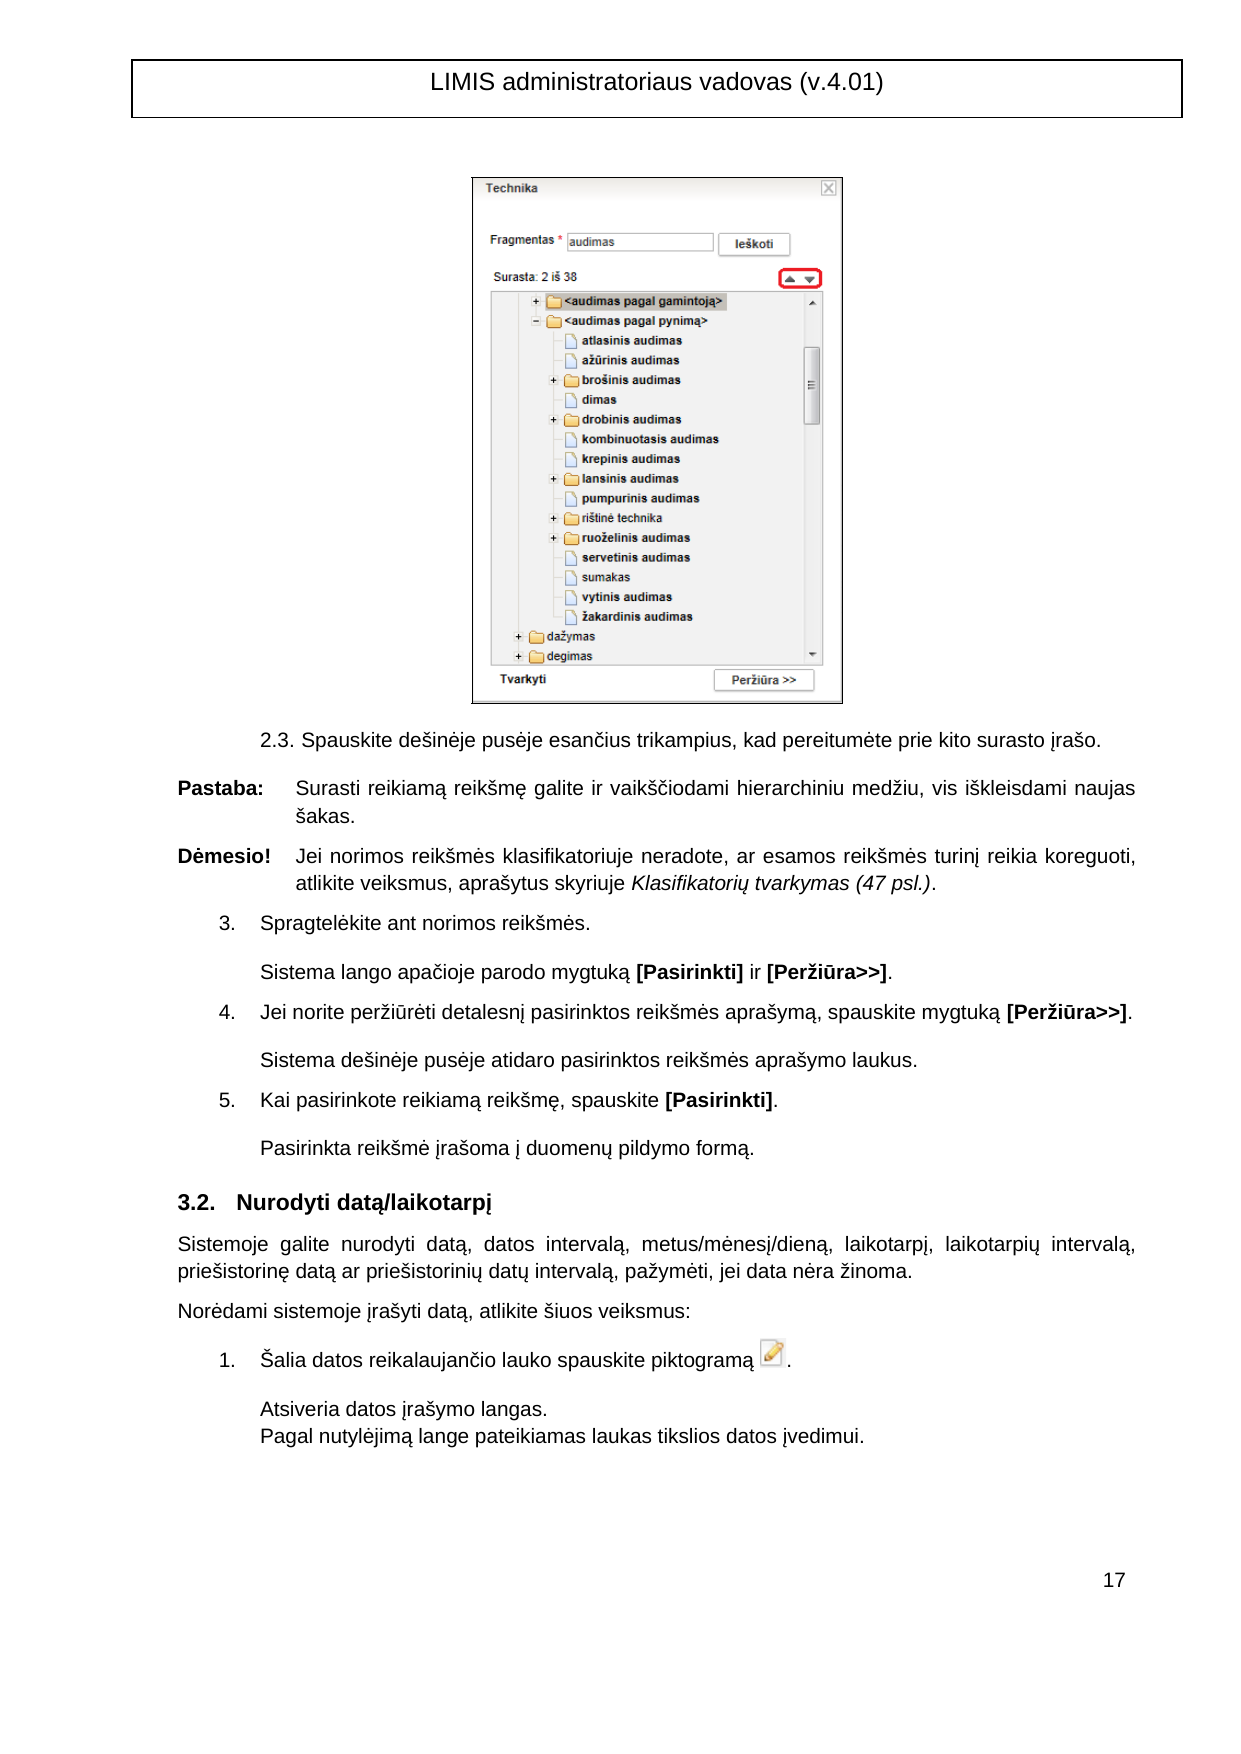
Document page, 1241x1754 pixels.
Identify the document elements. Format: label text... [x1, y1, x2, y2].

text Sistema lango apačioje parodo mygtuką [Pasirinkti] ir [Peržiūra>>]. [260, 959, 1137, 983]
text Sistemoje galite nurodyti datą, datos intervalą, metus/mėnesį/dieną, laikotarpį, laikotarpių intervalą, priešistorinę datą ar priešistorinių datų intervalą, pažymėti, jei data nėra žinoma. [177, 1231, 1137, 1283]
text Pasirinkta reikšmė įrašoma į duomenų pildymo formą. [260, 1136, 1137, 1160]
text Sistema dešinėje pusėje atidaro pasirinktos reikšmės aprašymo laukus. [260, 1048, 1137, 1072]
text Jei norimos reikšmės klasifikatoriuje neradote, ar esamos reikšmės turinį reikia koreguoti, atlikite veiksmus, aprašytus skyriuje Klasifikatorių tvarkymas (35 psl.). [177, 844, 1137, 895]
list Spragtelėkite ant norimos reikšmės. [218, 911, 1137, 935]
text Atsiveria datos įrašymo langas. Pagal nutylėjimą lange pateikiamas laukas tikslios datos įvedimui. [260, 1396, 1137, 1448]
text Norėdami sistemoje įrašyti datą, atlikite šiuos veiksmus: [177, 1299, 1137, 1323]
picture [473, 178, 842, 703]
subtitle Nurodyti datą/laikotarpį [177, 1189, 1137, 1215]
picture [760, 1338, 787, 1368]
list Kai pasirinkote reikiamą reikšmę, spauskite [Pasirinkti]. [218, 1088, 1137, 1112]
list Spauskite dešinėje pusėje esančius trikampius, kad pereitumėte prie kito surasto įrašo. [260, 728, 1137, 752]
text Jei norite peržiūrėti detalesnį pasirinktos reikšmės aprašymą, spauskite mygtuką [Peržiūra>>]. [218, 999, 1137, 1023]
list Šalia datos reikalaujančio lauko spauskite piktogramą . [218, 1339, 1137, 1372]
text Surasti reikiamą reikšmę galite ir vaikščiodami hierarchiniu medžiu, vis iškleisdami naujas šakas. [177, 776, 1137, 828]
